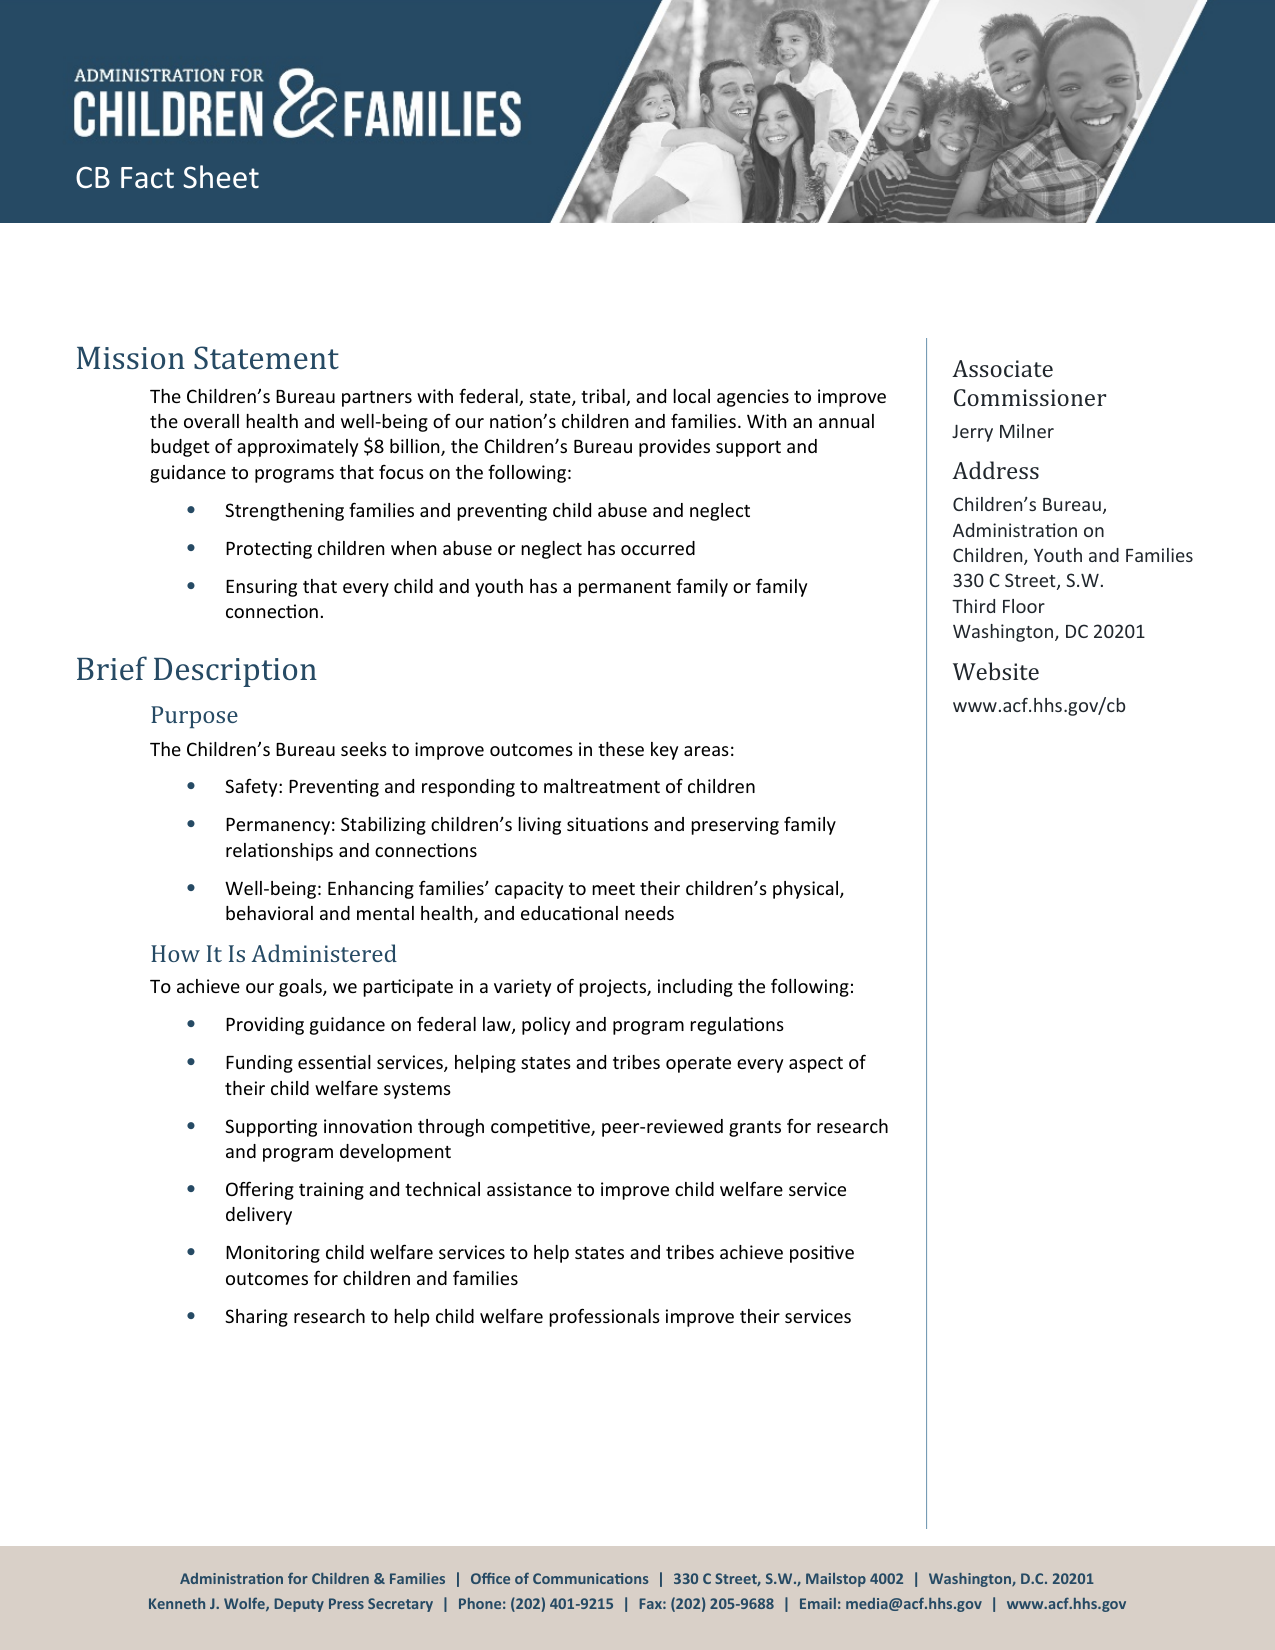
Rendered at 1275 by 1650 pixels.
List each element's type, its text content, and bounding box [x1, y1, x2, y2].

text The Children’s Bureau seeks to improve outcomes in these key areas: [150, 736, 900, 761]
subtitle Brief Description [75, 649, 900, 688]
list Safety: Preventing and responding to maltreatment of children [187, 774, 900, 799]
list Monitoring child welfare services to help states and tribes achieve positive outcomes for children and families [187, 1239, 900, 1290]
list Offering training and technical assistance to improve child welfare service delivery [187, 1176, 900, 1227]
picture [0, 0, 1275, 223]
list Protecting children when abuse or neglect has occurred [187, 535, 900, 560]
list Ensuring that every child and youth has a permanent family or family connection. [187, 573, 900, 624]
text The Children’s Bureau partners with federal, state, tribal, and local agencies to improve the overall health and well-being of our nation’s children and families. With an annual budget of approximately $8 billion, the Children’s Bureau provides support and guidance to programs that focus on the following: [150, 383, 900, 484]
list Well-being: Enhancing families’ capacity to meet their children’s physical, behavioral and mental health, and educational needs [187, 875, 900, 926]
list Sharing research to help child welfare professionals improve their services [187, 1303, 900, 1328]
subtitle How It Is Administered [150, 938, 900, 967]
subtitle Purpose [150, 700, 900, 729]
subtitle Mission Statement [75, 337, 900, 377]
list Permanency: Stabilizing children’s living situations and preserving family relationships and connections [187, 812, 900, 862]
list Funding essential services, helping states and tribes operate every aspect of their child welfare systems [187, 1049, 900, 1100]
list Supporting innovation through competitive, peer-reviewed grants for research and program development [187, 1113, 900, 1164]
list Strengthening families and preventing child abuse and neglect [187, 497, 900, 522]
list Providing guidance on federal law, policy and program regulations [187, 1012, 900, 1037]
text To achieve our goals, we participate in a variety of projects, including the following: [150, 974, 900, 999]
